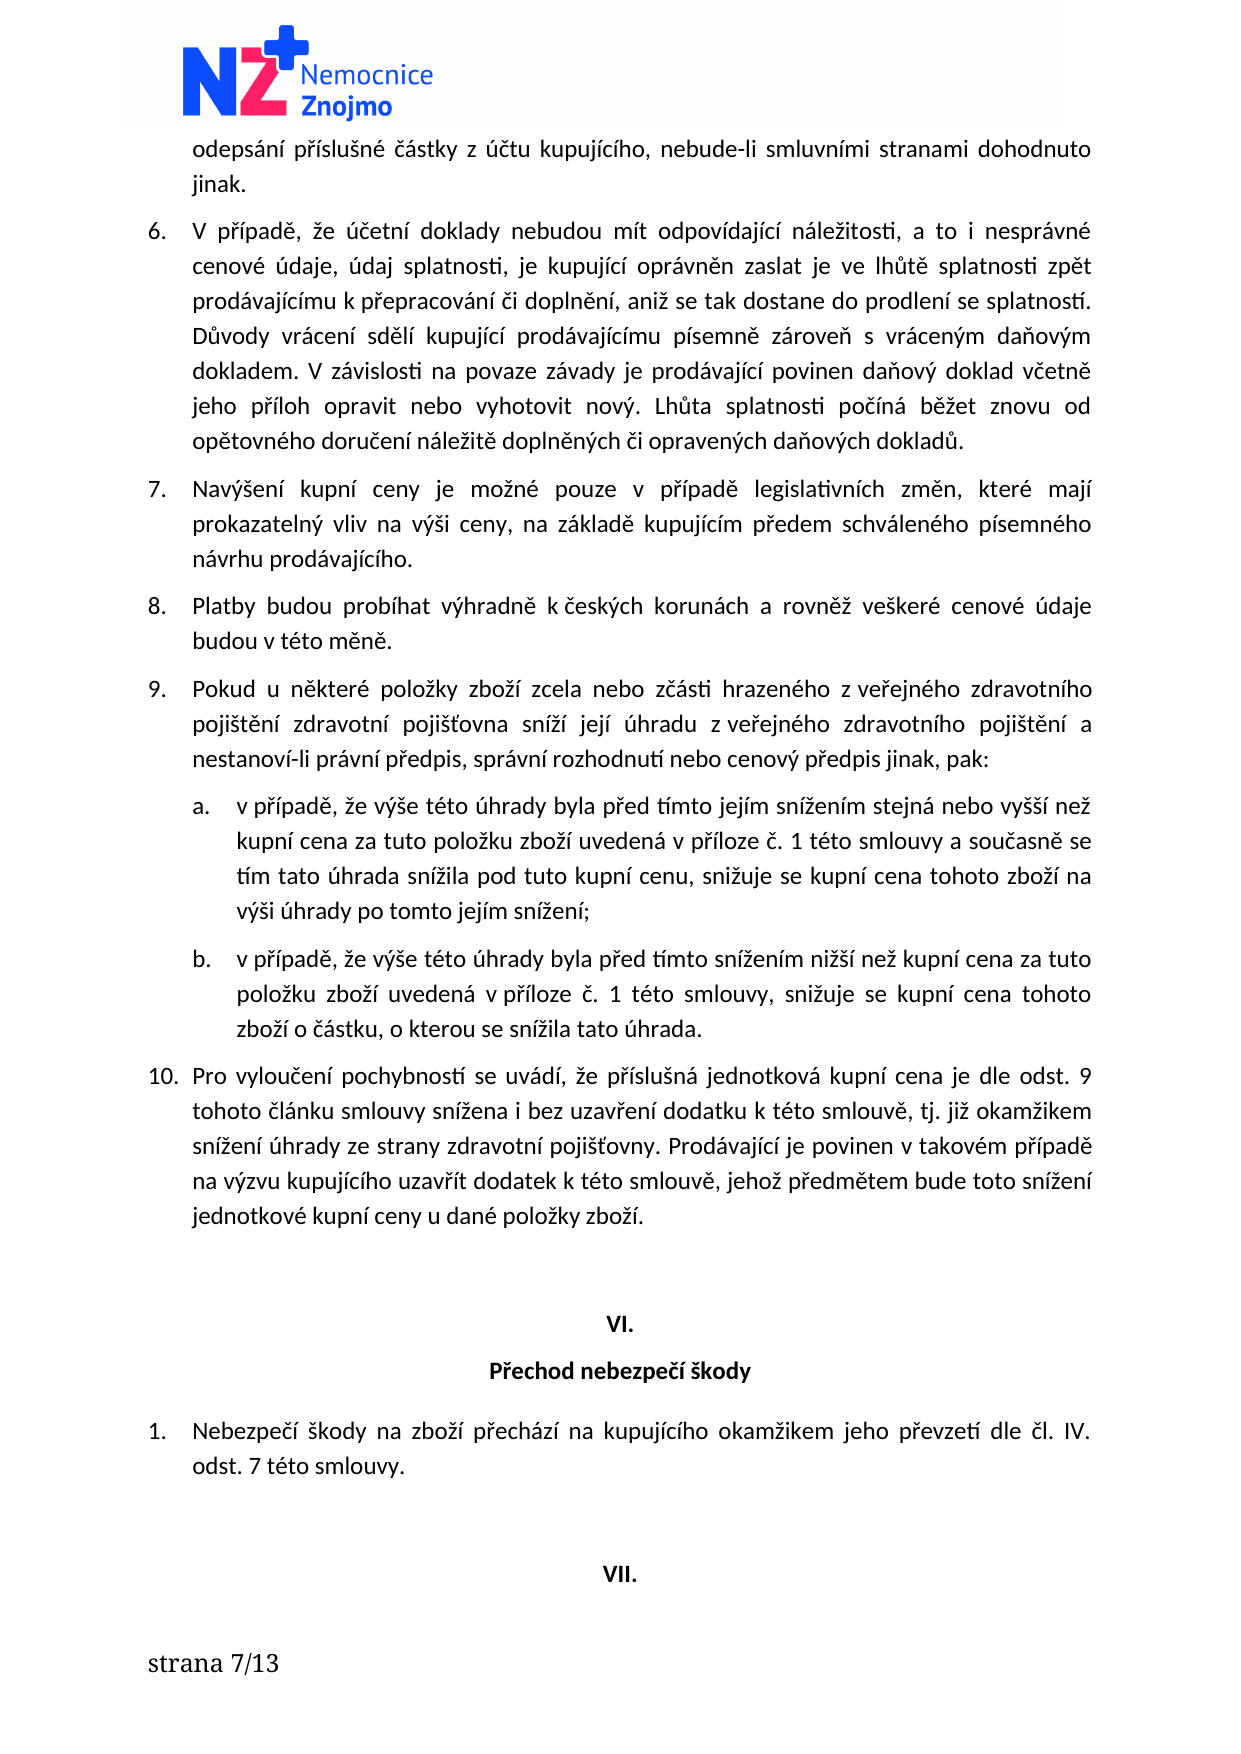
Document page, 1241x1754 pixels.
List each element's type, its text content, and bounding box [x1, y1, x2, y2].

text VI. [148, 1308, 1092, 1338]
list v případě, že výše této úhrady byla před tímto jejím snížením stejná nebo vyšší než kupní cena za tuto položku zboží uvedená v příloze č. 1 této smlouvy a současně se tím tato úhrada snížila pod tuto kupní cenu, snižuje se kupní cena tohoto zboží na výši úhrady po tomto jejím snížení; [192, 790, 1092, 926]
list Navýšení kupní ceny je možné pouze v případě legislativních změn, které mají prokazatelný vliv na výši ceny, na základě kupujícím předem schváleného písemného návrhu prodávajícího. [148, 473, 1092, 573]
list Pokud u některé položky zboží zcela nebo zčásti hrazeného z veřejného zdravotního pojištění zdravotní pojišťovna sníží její úhradu z veřejného zdravotního pojištění a nestanoví-li právní předpis, správní rozhodnutí nebo cenový předpis jinak, pak: [148, 673, 1092, 773]
list Nebezpečí škody na zboží přechází na kupujícího okamžikem jeho převzetí dle čl. IV. odst. 7 této smlouvy. [148, 1415, 1092, 1481]
text VII. [148, 1558, 1092, 1588]
list v případě, že výše této úhrady byla před tímto snížením nižší než kupní cena za tuto položku zboží uvedená v příloze č. 1 této smlouvy, snižuje se kupní cena tohoto zboží o částku, o kterou se snížila tato úhrada. [192, 943, 1092, 1043]
picture [120, 0, 1065, 130]
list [148, 133, 1092, 198]
text Přechod nebezpečí škody [148, 1355, 1092, 1386]
list Platby budou probíhat výhradně k českých korunách a rovněž veškeré cenové údaje budou v této měně. [148, 590, 1092, 656]
list Pro vyloučení pochybností se uvádí, že příslušná jednotková kupní cena je dle odst. 9 tohoto článku smlouvy snížena i bez uzavření dodatku k této smlouvě, tj. již okamžikem snížení úhrady ze strany zdravotní pojišťovny. Prodávající je povinen v takovém případě na výzvu kupujícího uzavřít dodatek k této smlouvě, jehož předmětem bude toto snížení jednotkové kupní ceny u dané položky zboží. [148, 1060, 1092, 1231]
list V případě, že účetní doklady nebudou mít odpovídající náležitosti, a to i nesprávné cenové údaje, údaj splatnosti, je kupující oprávněn zaslat je ve lhůtě splatnosti zpět prodávajícímu k přepracování či doplnění, aniž se tak dostane do prodlení se splatností. Důvody vrácení sdělí kupující prodávajícímu písemně zároveň s vráceným daňovým dokladem. V závislosti na povaze závady je prodávající povinen daňový doklad včetně jeho příloh opravit nebo vyhotovit nový. Lhůta splatnosti počíná běžet znovu od opětovného doručení náležitě doplněných či opravených daňových dokladů. [148, 215, 1092, 456]
